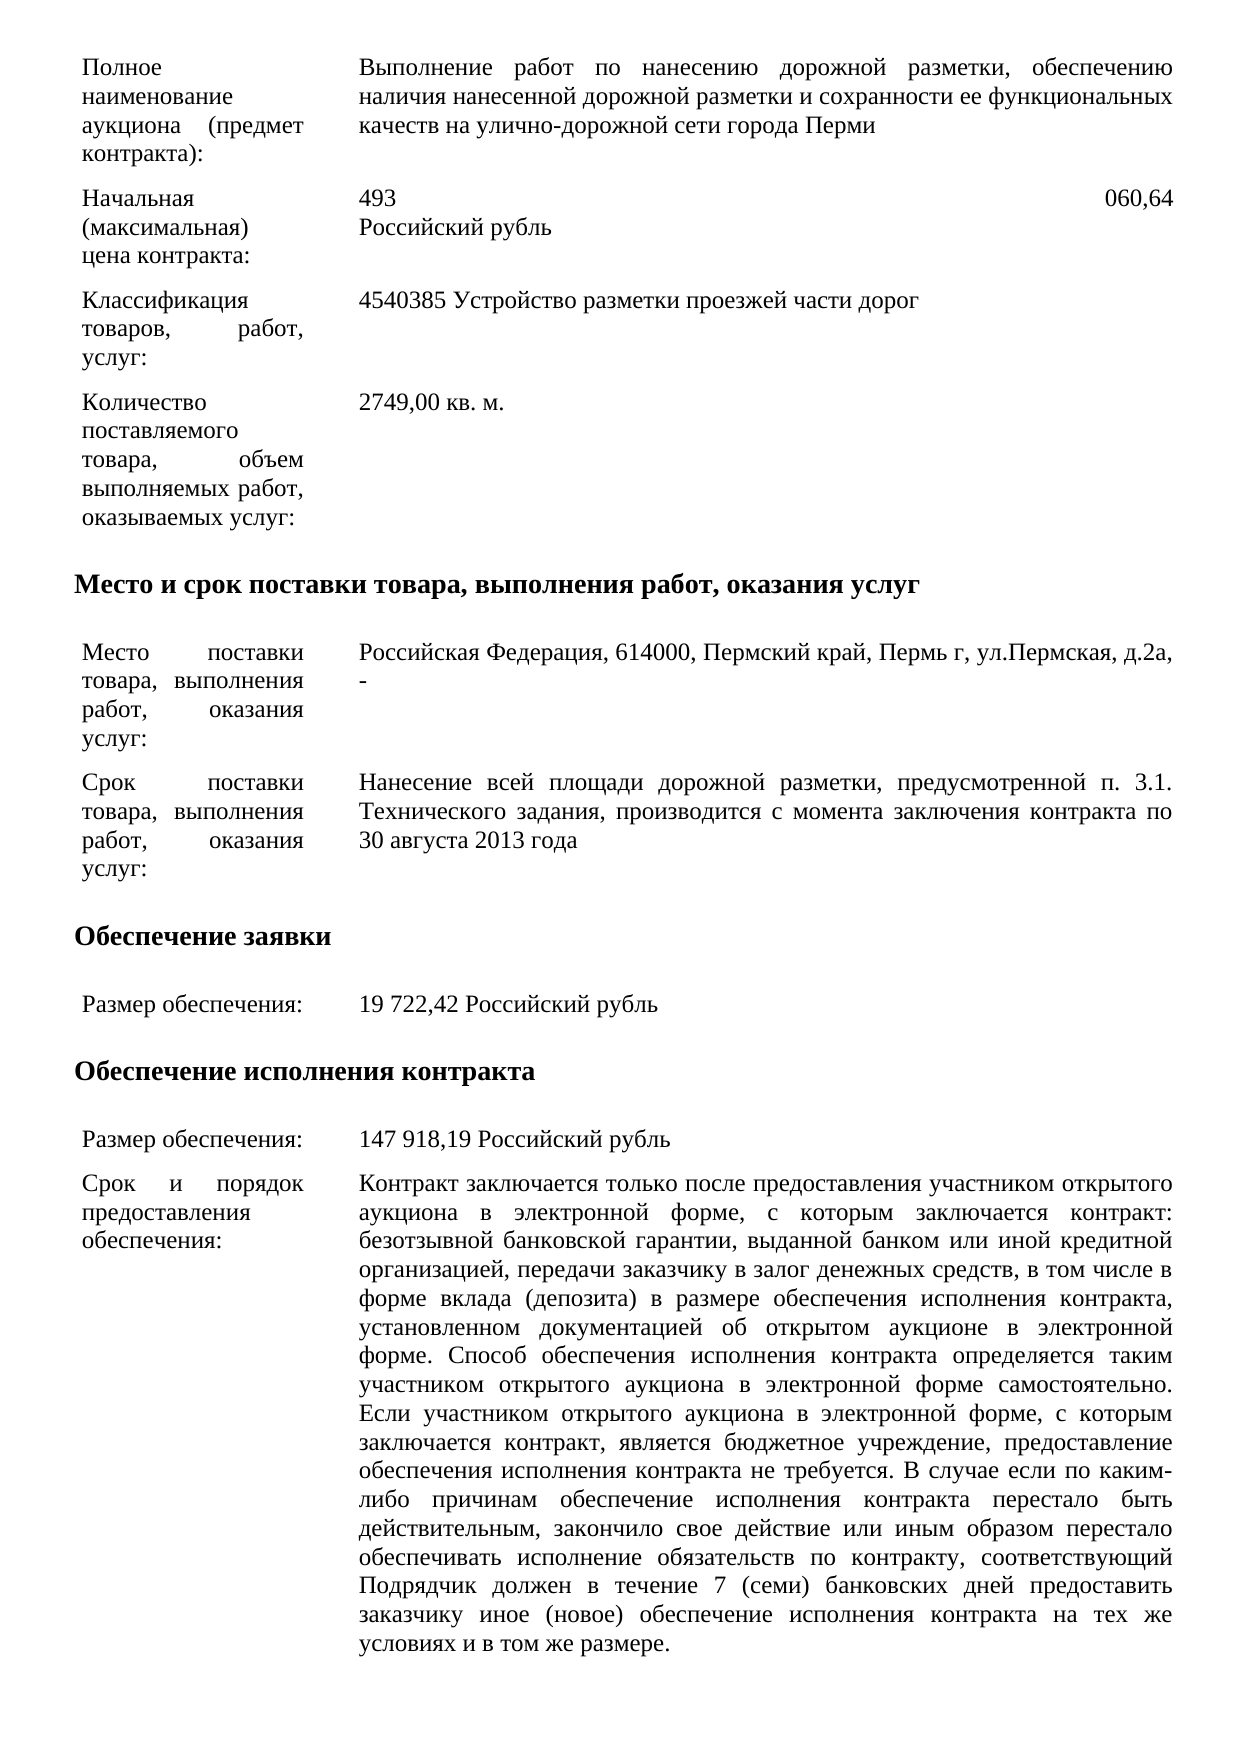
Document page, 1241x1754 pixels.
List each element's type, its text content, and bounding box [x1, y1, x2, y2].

text Обеспечение заявки [74, 919, 1181, 952]
table_cell Начальная (максимальная) цена контракта: [74, 175, 351, 277]
table_cell Нанесение всей площади дорожной разметки, предусмотренной п. 3.1. Технического задания, производится с момента заключения контракта по 30 августа 2013 года [351, 760, 1181, 890]
table_header Полное наименование аукциона (предмет контракта): [74, 44, 351, 175]
text Место и срок поставки товара, выполнения работ, оказания услуг [74, 567, 1181, 600]
table_cell 4540385 Устройство разметки проезжей части дорог [351, 277, 1181, 379]
table_header 19 722,42 Российский рубль [351, 981, 1181, 1025]
table_header Размер обеспечения: [74, 1116, 351, 1160]
table_header Место поставки товара, выполнения работ, оказания услуг: [74, 629, 351, 759]
table_cell 493 060,64 Российский рубль [351, 175, 1181, 277]
table_header Российская Федерация, 614000, Пермский край, Пермь г, ул.Пермская, д.2а, - [351, 629, 1181, 759]
table_cell Количество поставляемого товара, объем выполняемых работ, оказываемых услуг: [74, 379, 351, 538]
table_cell 2749,00 кв. м. [351, 379, 1181, 538]
table_cell Классификация товаров, работ, услуг: [74, 277, 351, 379]
table_cell Срок поставки товара, выполнения работ, оказания услуг: [74, 760, 351, 890]
table_cell Срок и порядок предоставления обеспечения: [74, 1160, 351, 1665]
table_header Выполнение работ по нанесению дорожной разметки, обеспечению наличия нанесенной дорожной разметки и сохранности ее функциональных качеств на улично-дорожной сети города Перми [351, 44, 1181, 175]
table_header 147 918,19 Российский рубль [351, 1116, 1181, 1160]
text Обеспечение исполнения контракта [74, 1054, 1181, 1087]
table_header Размер обеспечения: [74, 981, 351, 1025]
table_cell Контракт заключается только после предоставления участником открытого аукциона в электронной форме, с которым заключается контракт: безотзывной банковской гарантии, выданной банком или иной кредитной организацией, передачи заказчику в залог денежных средств, в том числе в форме вклада (депозита) в размере обеспечения исполнения контракта, установленном документацией об открытом аукционе в электронной форме. Способ обеспечения исполнения контракта определяется таким участником открытого аукциона в электронной форме самостоятельно. Если участником открытого аукциона в электронной форме, с которым заключается контракт, является бюджетное учреждение, предоставление обеспечения исполнения контракта не требуется. В случае если по каким-либо причинам обеспечение исполнения контракта перестало быть действительным, закончило свое действие или иным образом перестало обеспечивать исполнение обязательств по контракту, соответствующий Подрядчик должен в течение 7 (семи) банковских дней предоставить заказчику иное (новое) обеспечение исполнения контракта на тех же условиях и в том же размере. [351, 1160, 1181, 1665]
